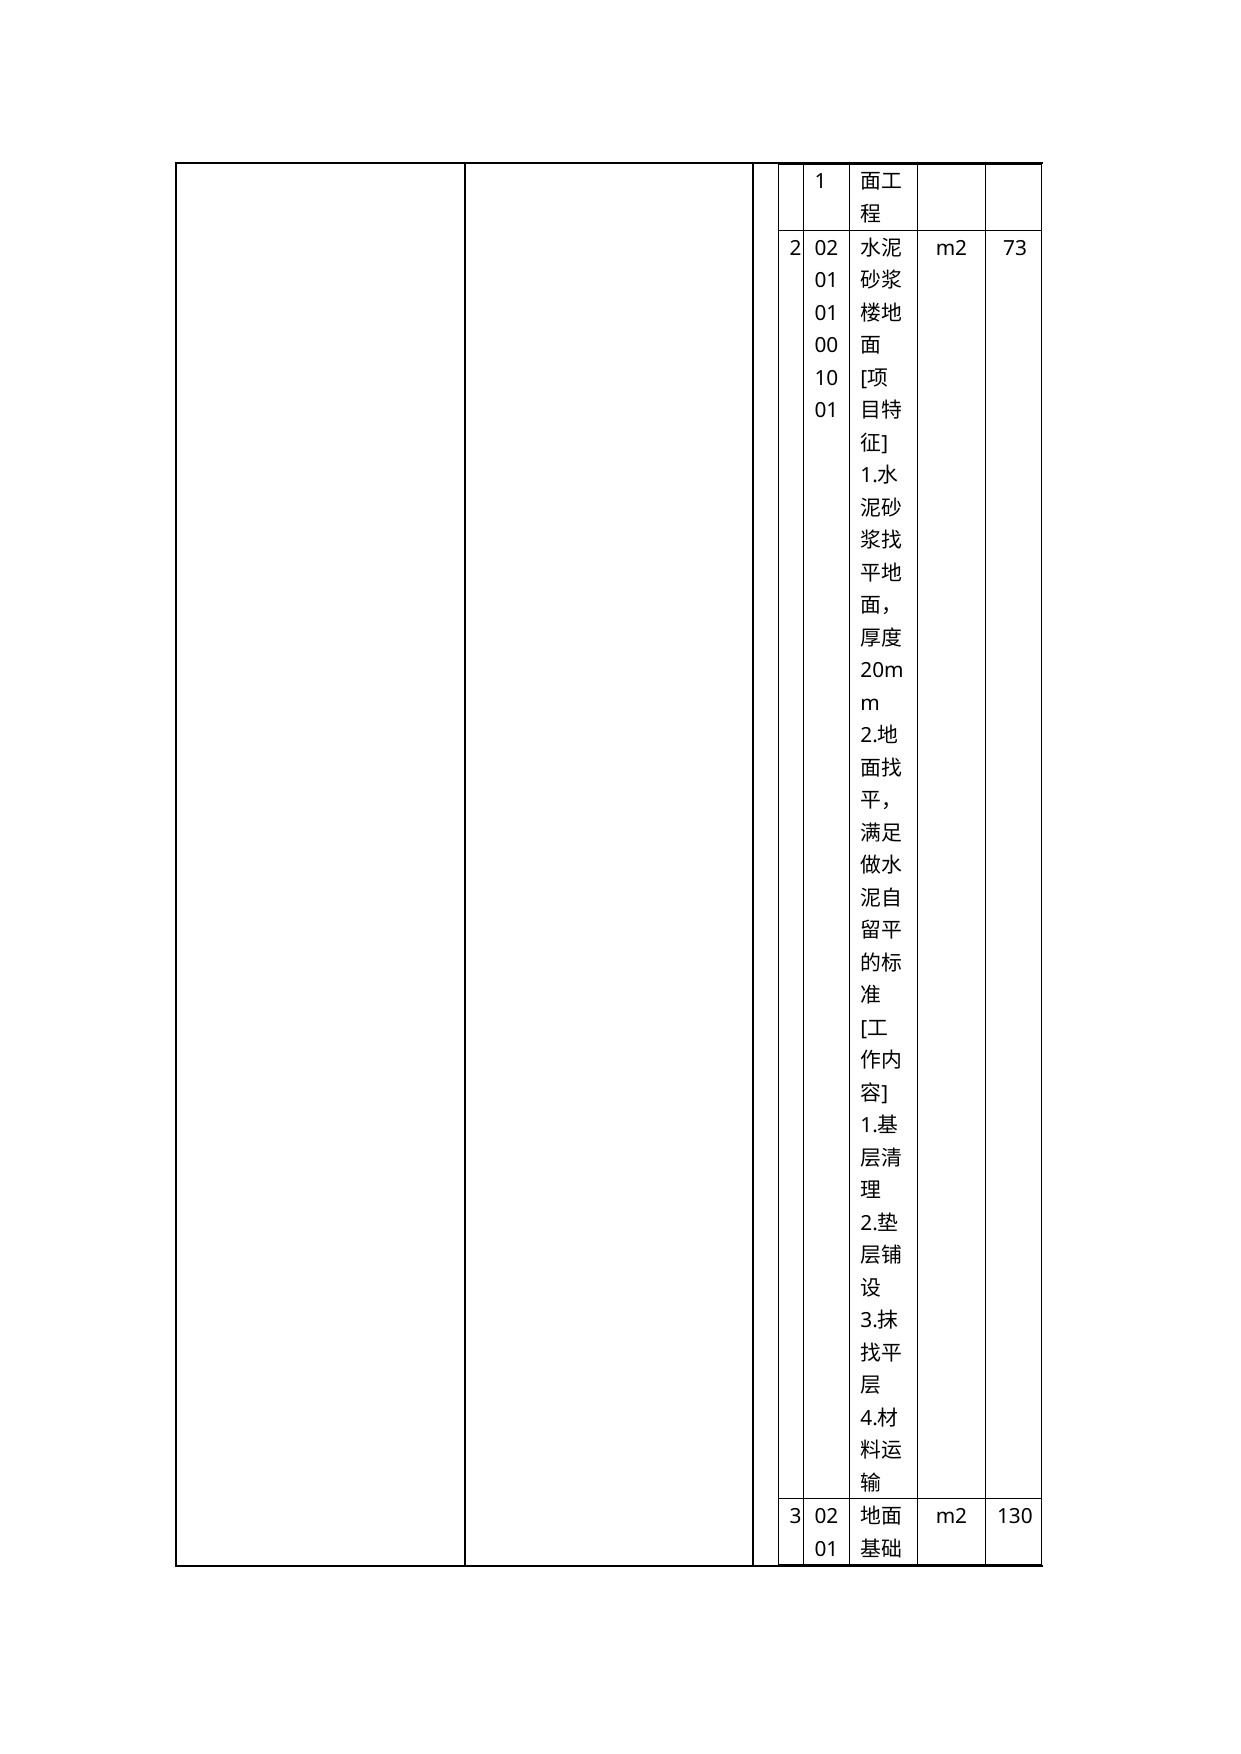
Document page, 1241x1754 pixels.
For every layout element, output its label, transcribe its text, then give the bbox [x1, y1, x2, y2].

table_cell 1 [177, 164, 464, 1565]
table_cell [754, 164, 778, 1565]
table_cell [466, 164, 752, 1565]
